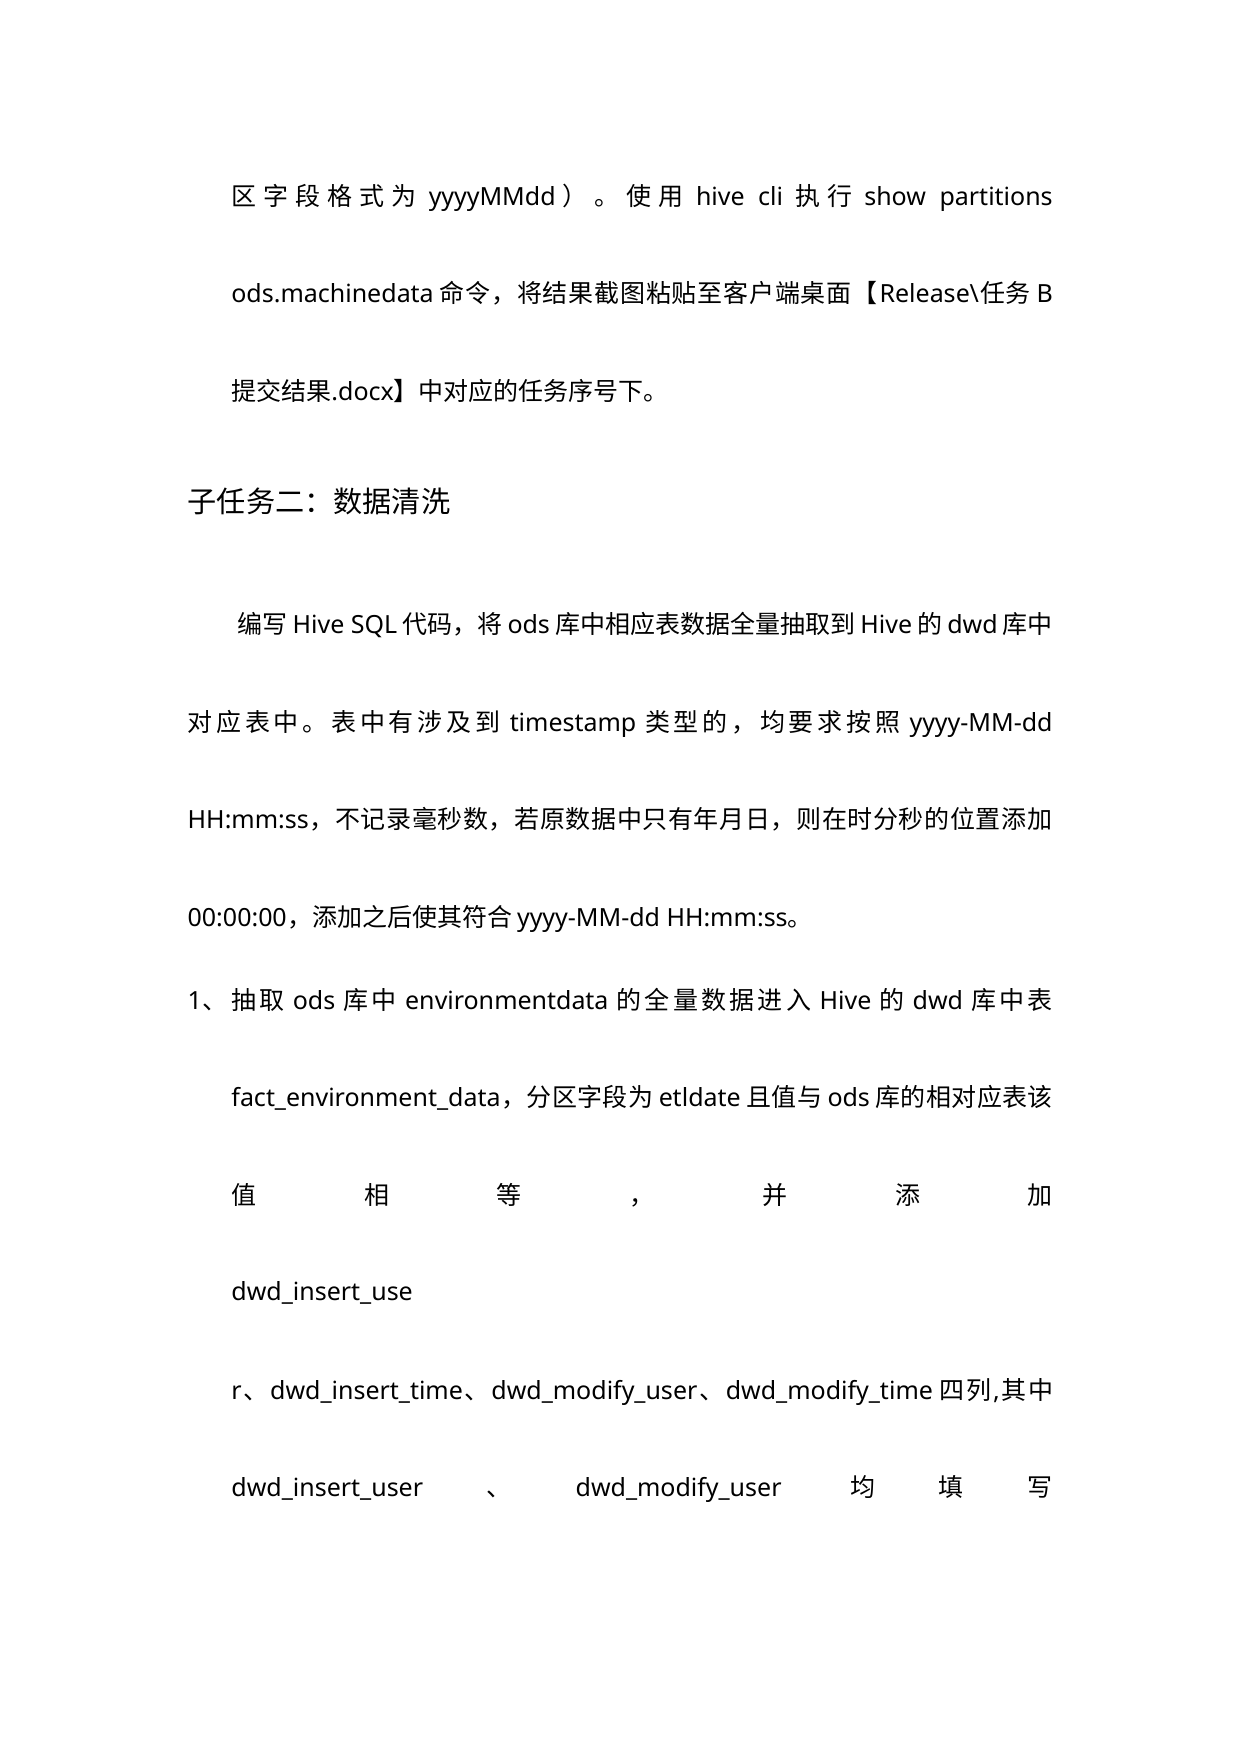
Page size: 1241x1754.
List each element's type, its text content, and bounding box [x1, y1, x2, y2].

text 编写Hive SQL代码，将ods库中相应表数据全量抽取到Hive的dwd库中对应表中。表中有涉及到timestamp类型的，均要求按照yyyy-MM-dd HH:mm:ss，不记录毫秒数，若原数据中只有年月日，则在时分秒的位置添加00:00:00，添加之后使其符合yyyy-MM-dd HH:mm:ss。 [187, 590, 1053, 948]
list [187, 162, 1053, 422]
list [187, 966, 1053, 1518]
subtitle 子任务二：数据清洗 [187, 467, 1053, 532]
